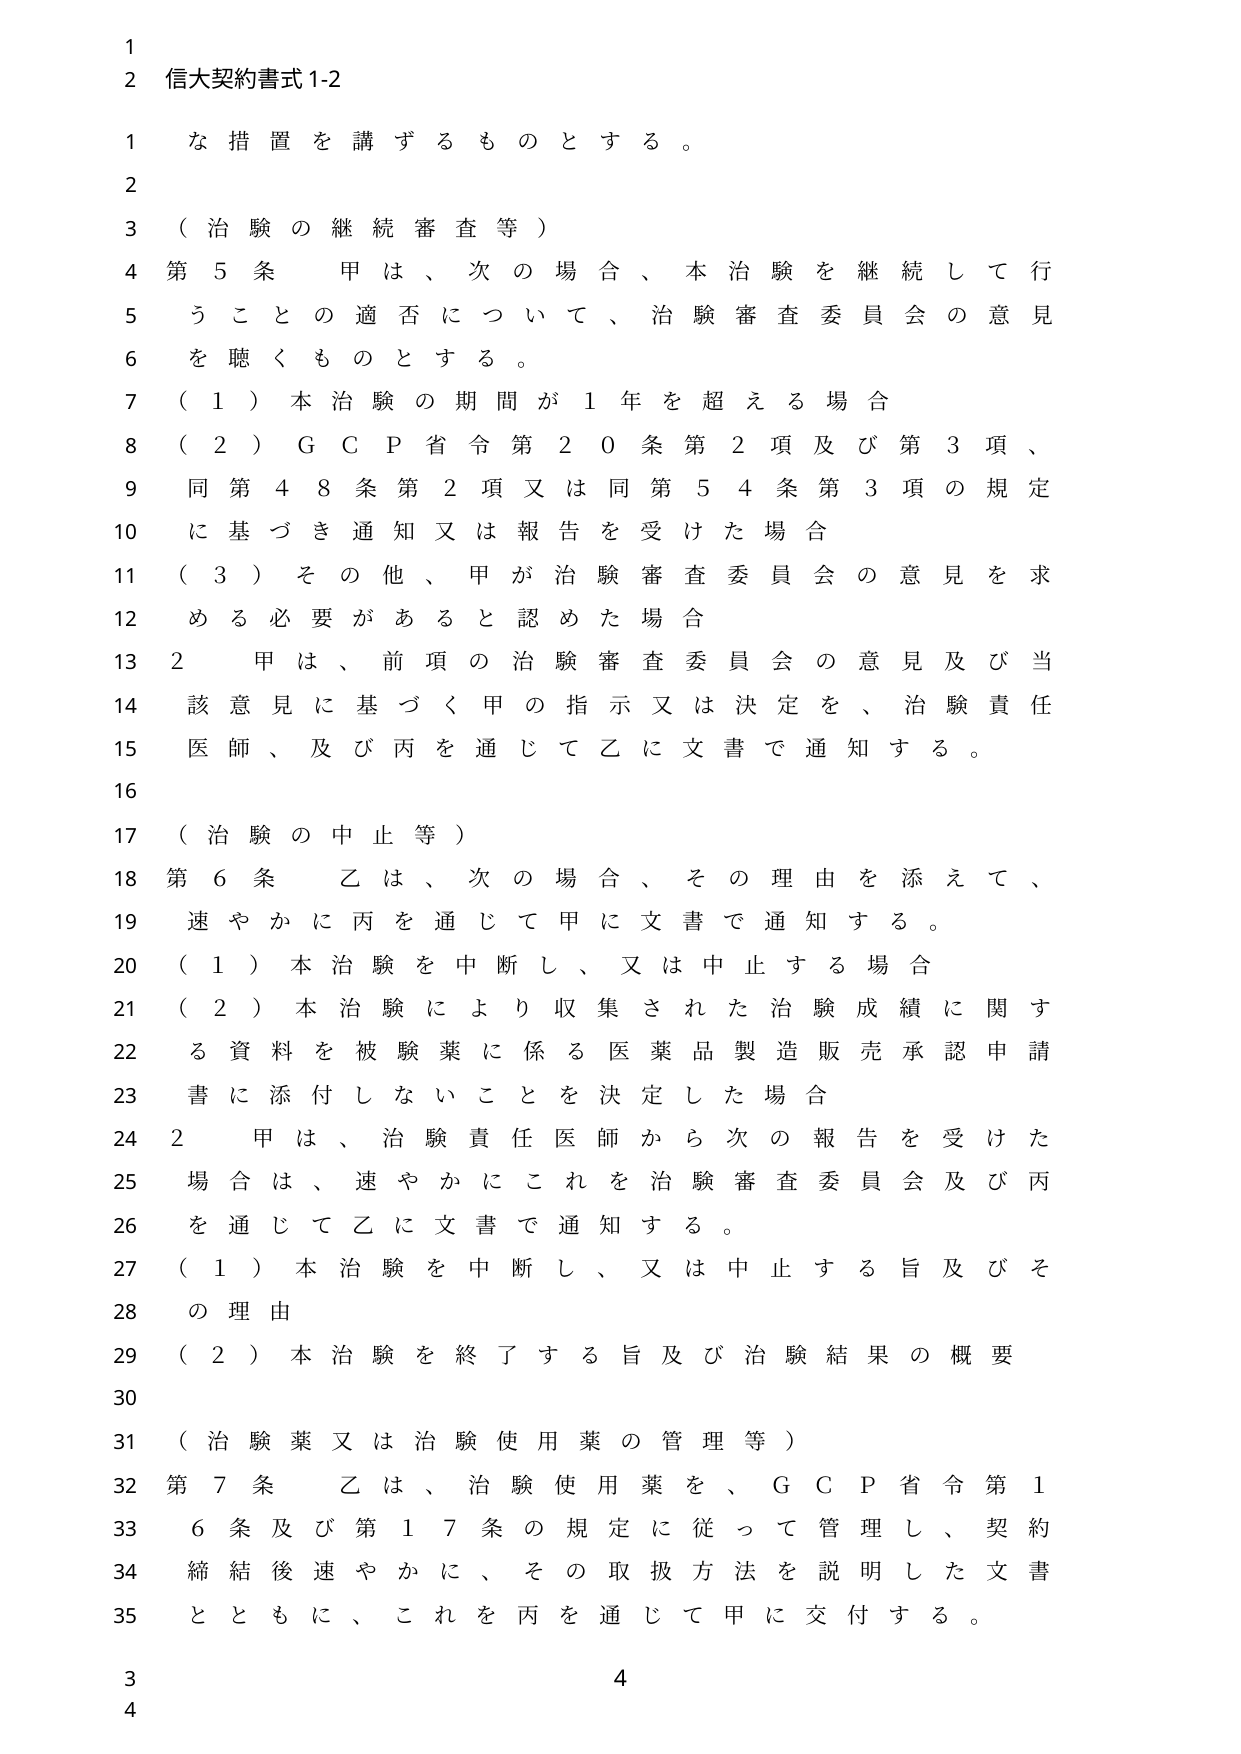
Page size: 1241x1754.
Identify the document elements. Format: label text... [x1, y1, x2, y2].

text （２）本治験により収集された治験成績に関する資料を被験薬に係る医薬品製造販売承認申請書に添付しないことを決定した場合 [166, 985, 1071, 1115]
text ２ 甲は、前項の治験審査委員会の意見及び当該意見に基づく甲の指示又は決定を、治験責任医師、及び丙を通じて乙に文書で通知する。 [166, 639, 1073, 769]
text （３）その他、甲が治験審査委員会の意見を求める必要があると認めた場合 [166, 552, 1071, 639]
text （１）本治験を中断し、又は中止する旨及びその理由 [166, 1245, 1071, 1332]
text （治験の中止等） [166, 812, 1074, 855]
text （２）ＧＣＰ省令第２０条第２項及び第３項、同第４８条第２項又は同第５４条第３項の規定に基づき通知又は報告を受けた場合 [166, 422, 1071, 552]
text ２ 甲は、治験責任医師から次の報告を受けた場合は、速やかにこれを治験審査委員会及び丙を通じて乙に文書で通知する。 [166, 1115, 1071, 1245]
text （１）本治験の期間が１年を超える場合 [166, 379, 1071, 422]
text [166, 119, 1073, 162]
text 第５条 甲は、次の場合、本治験を継続して行うことの適否について、治験審査委員会の意見を聴くものとする。 [166, 249, 1073, 379]
text （治験の継続審査等） [166, 205, 1074, 249]
text （２）本治験を終了する旨及び治験結果の概要 [166, 1332, 1071, 1375]
text （１）本治験を中断し、又は中止する場合 [166, 942, 1071, 985]
text 第７条 乙は、治験使用薬を、ＧＣＰ省令第１６条及び第１７条の規定に従って管理し、契約締結後速やかに、その取扱方法を説明した文書とともに、これを丙を通じて甲に交付する。 [166, 1462, 1071, 1635]
text （治験薬又は治験使用薬の管理等） [166, 1419, 1074, 1462]
text 第６条 乙は、次の場合、その理由を添えて、速やかに丙を通じて甲に文書で通知する。 [166, 855, 1073, 942]
